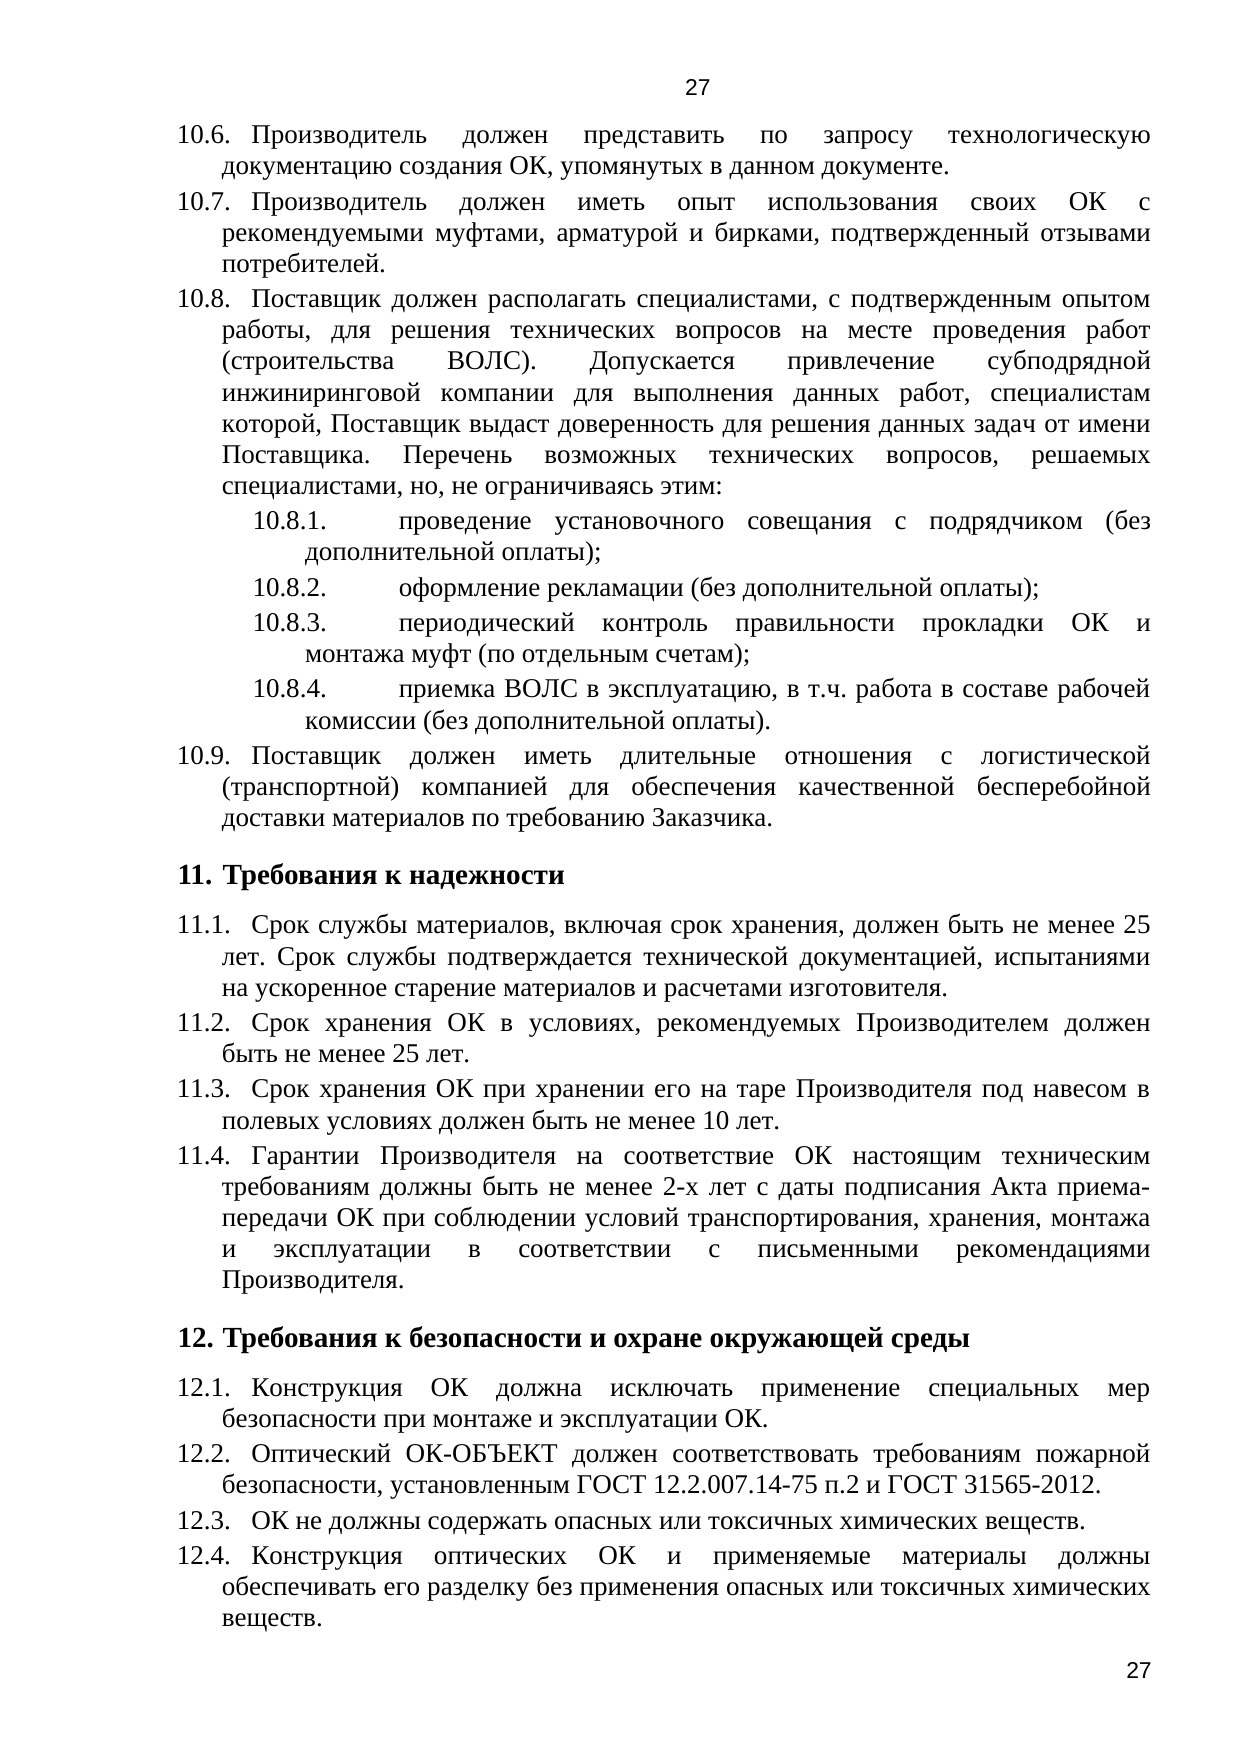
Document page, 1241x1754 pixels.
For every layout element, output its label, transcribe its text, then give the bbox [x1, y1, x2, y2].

list оформление рекламации (без дополнительной оплаты); [252, 571, 1152, 602]
list Конструкция оптических ОК и применяемые материалы должны обеспечивать его разделку без применения опасных или токсичных химических веществ. [177, 1539, 1152, 1632]
list Срок службы материалов, включая срок хранения, должен быть не менее 25 лет. Срок службы подтверждается технической документацией, испытаниями на ускоренное старение материалов и расчетами изготовителя. [177, 908, 1152, 1002]
list Срок хранения ОК в условиях, рекомендуемых Производителем должен быть не менее 25 лет. [177, 1006, 1152, 1068]
list ОК не должны содержать опасных или токсичных химических веществ. [177, 1504, 1152, 1535]
list Требования к безопасности и охране окружающей среды [177, 1320, 1152, 1353]
list Производитель должен иметь опыт использования своих ОК с рекомендуемыми муфтами, арматурой и бирками, подтвержденный отзывами потребителей. [177, 184, 1152, 278]
list проведение установочного совещания с подрядчиком (без дополнительной оплаты); [252, 504, 1152, 567]
list Гарантии Производителя на соответствие ОК настоящим техническим требованиям должны быть не менее 2-х лет с даты подписания Акта приема-передачи ОК при соблюдении условий транспортирования, хранения, монтажа и эксплуатации в соответствии с письменными рекомендациями Производителя. [177, 1139, 1152, 1295]
list Производитель должен представить по запросу технологическую документацию создания ОК, упомянутых в данном документе. [177, 118, 1152, 180]
list приемка ВОЛС в эксплуатацию, в т.ч. работа в составе рабочей комиссии (без дополнительной оплаты). [252, 673, 1152, 735]
list Требования к надежности [177, 857, 1152, 891]
list Конструкция ОК должна исключать применение специальных мер безопасности при монтаже и эксплуатации ОК. [177, 1371, 1152, 1433]
list Поставщик должен иметь длительные отношения с логистической (транспортной) компанией для обеспечения качественной бесперебойной доставки материалов по требованию Заказчика. [177, 739, 1152, 832]
list Поставщик должен располагать специалистами, с подтвержденным опытом работы, для решения технических вопросов на месте проведения работ (строительства ВОЛС). Допускается привлечение субподрядной инжиниринговой компании для выполнения данных работ, специалистам которой, Поставщик выдаст доверенность для решения данных задач от имени Поставщика. Перечень возможных технических вопросов, решаемых специалистами, но, не ограничиваясь этим: [177, 282, 1152, 500]
list Оптический ОК-ОБЪЕКТ должен соответствовать требованиям пожарной безопасности, установленным ГОСТ 12.2.007.14-75 п.2 и ГОСТ 31565-2012. [177, 1437, 1152, 1499]
list Срок хранения ОК при хранении его на таре Производителя под навесом в полевых условиях должен быть не менее 10 лет. [177, 1073, 1152, 1135]
list периодический контроль правильности прокладки ОК и монтажа муфт (по отдельным счетам); [252, 606, 1152, 668]
